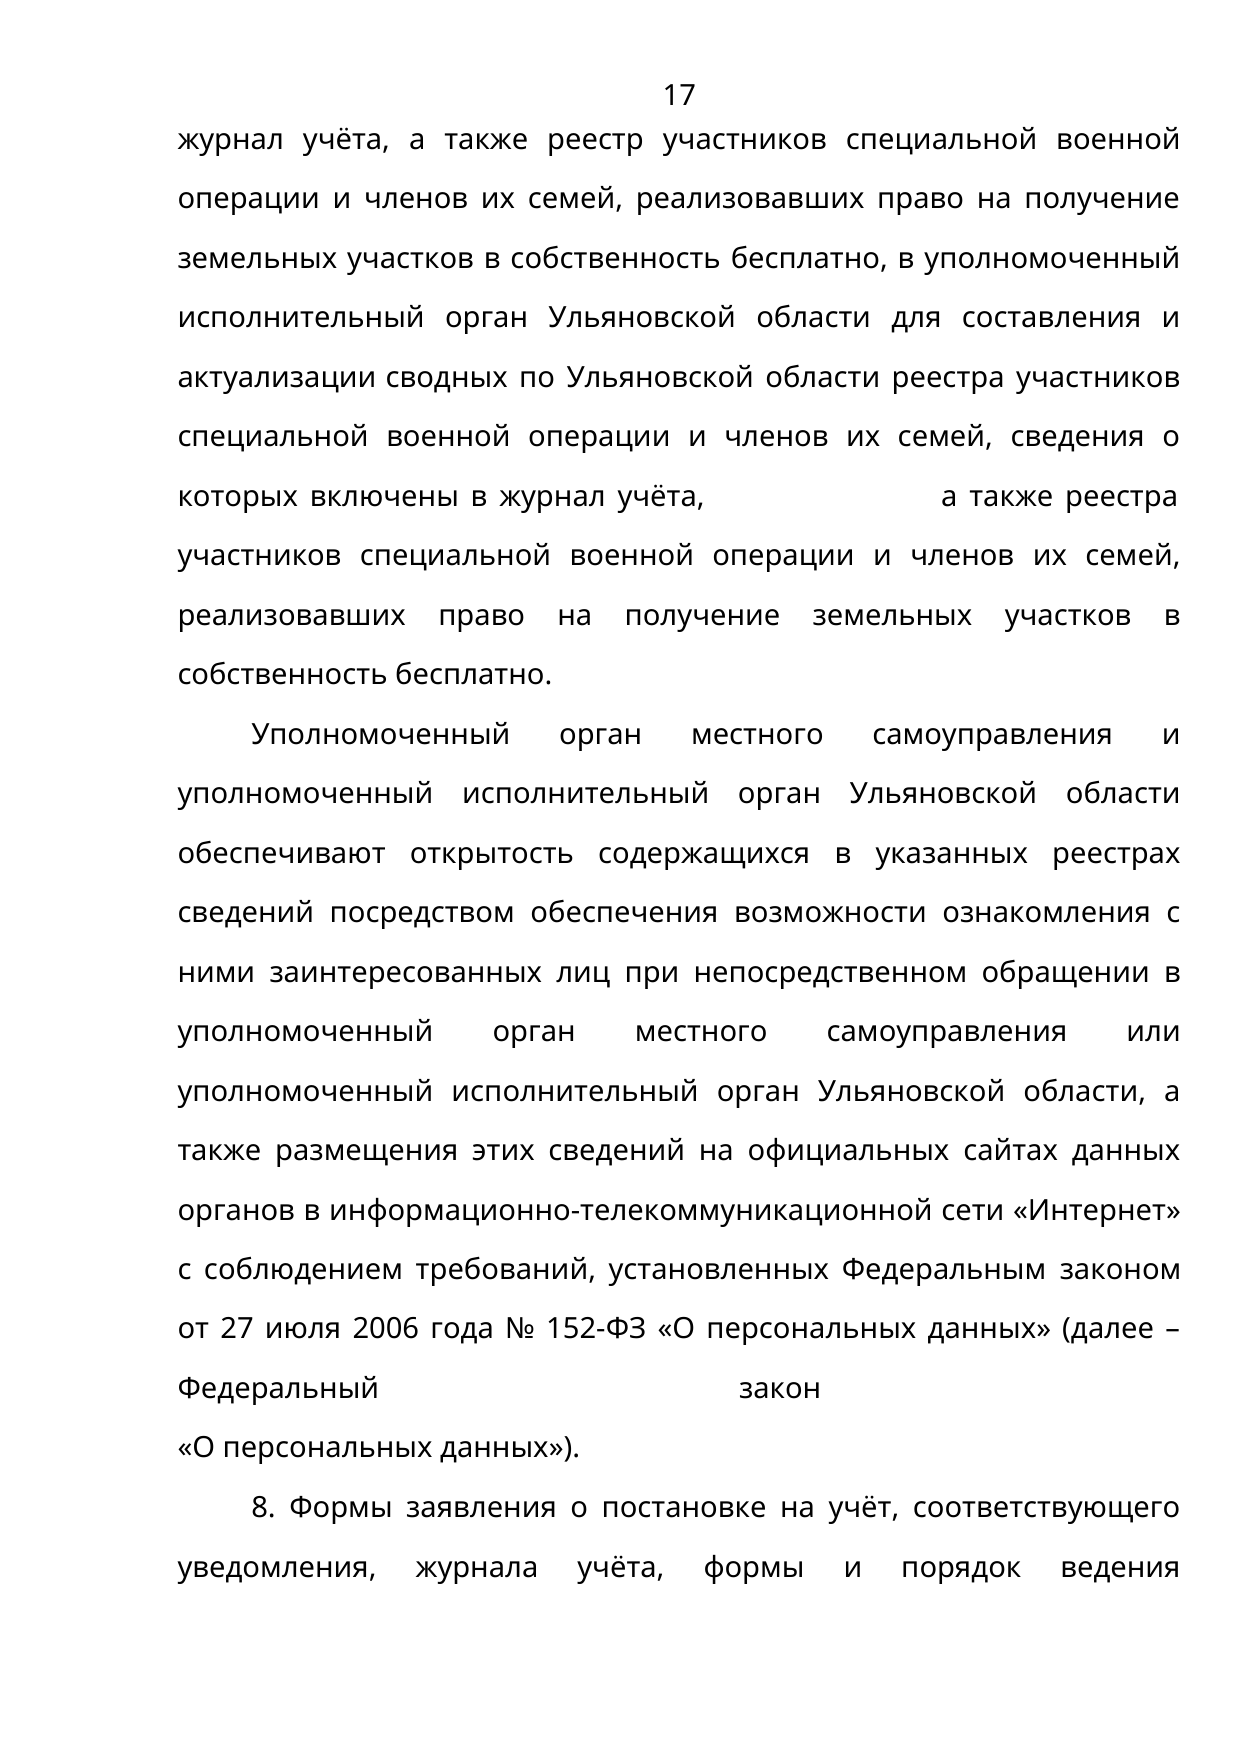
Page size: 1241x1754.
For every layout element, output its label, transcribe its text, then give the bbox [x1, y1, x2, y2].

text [177, 1486, 1181, 1586]
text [177, 118, 1181, 693]
text Уполномоченный орган местного самоуправления и уполномоченный исполнительный орган Ульяновской области обеспечивают открытость содержащихся в указанных реестрах сведений посредством обеспечения возможности ознакомления с ними заинтересованных лиц при непосредственном обращении в уполномоченный орган местного самоуправления или уполномоченный исполнительный орган Ульяновской области, а также размещения этих сведений на официальных сайтах данных органов в информационно-телекоммуникационной сети «Интернет» с соблюдением требований, установленных Федеральным законом от 27 июля 2006 года № 152-ФЗ «О персональных данных» (далее – Федеральный закон «О персональных данных»). [177, 713, 1181, 1466]
